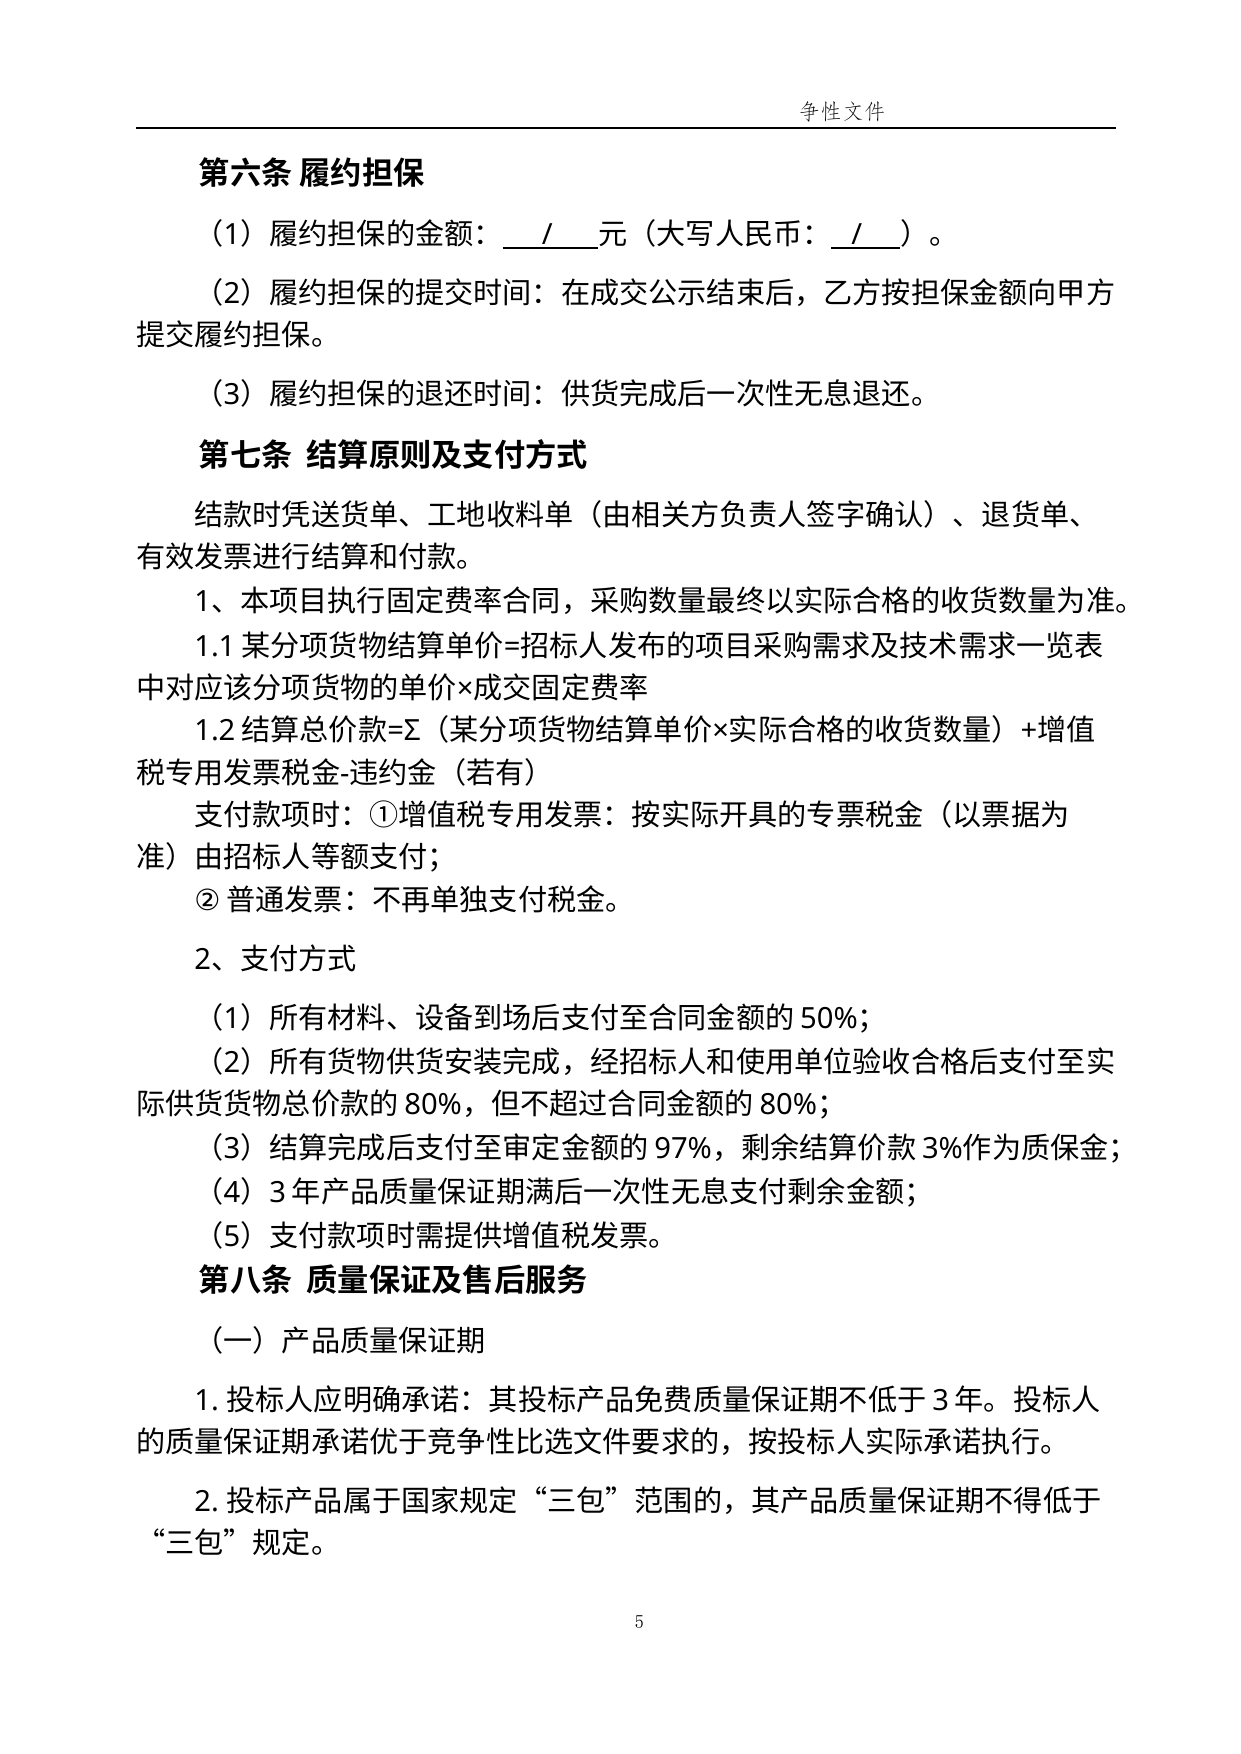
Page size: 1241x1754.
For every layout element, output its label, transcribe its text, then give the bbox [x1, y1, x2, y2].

text 第六条 履约担保 [136, 148, 1116, 194]
subtitle 支付款项时：①增值税专用发票：按实际开具的专票税金（以票据为准）由招标人等额支付； [136, 792, 1116, 876]
text 1. 投标人应明确承诺：其投标产品免费质量保证期不低于3年。投标人的质量保证期承诺优于竞争性比选文件要求的，按投标人实际承诺执行。 [136, 1376, 1116, 1461]
text （3）履约担保的退还时间：供货完成后一次性无息退还。 [136, 371, 1116, 413]
text 第八条 质量保证及售后服务 [136, 1255, 1116, 1301]
text ②普通发票：不再单独支付税金。 [136, 876, 1116, 919]
subtitle 1.2结算总价款=Σ（某分项货物结算单价×实际合格的收货数量）+增值税专用发票税金-违约金（若有） [136, 707, 1116, 792]
text （1）履约担保的金额： / 元（大写人民币： / ）。 [136, 210, 1116, 253]
text （2）履约担保的提交时间：在成交公示结束后，乙方按担保金额向甲方提交履约担保。 [136, 269, 1116, 354]
text 第七条 结算原则及支付方式 [136, 430, 1116, 475]
subtitle 1、本项目执行固定费率合同，采购数量最终以实际合格的收货数量为准。 [136, 578, 1116, 620]
text 2、支付方式 [136, 935, 1116, 978]
subtitle （1）所有材料、设备到场后支付至合同金额的50%； [136, 994, 1116, 1037]
subtitle 结款时凭送货单、工地收料单（由相关方负责人签字确认）、退货单、有效发票进行结算和付款。 [136, 492, 1116, 576]
subtitle （4）3年产品质量保证期满后一次性无息支付剩余金额； [136, 1169, 1116, 1211]
subtitle （2）所有货物供货安装完成，经招标人和使用单位验收合格后支付至实际供货货物总价款的80%，但不超过合同金额的80%； [136, 1038, 1116, 1123]
subtitle 1.1某分项货物结算单价=招标人发布的项目采购需求及技术需求一览表中对应该分项货物的单价×成交固定费率 [136, 622, 1116, 707]
subtitle （5）支付款项时需提供增值税发票。 [136, 1213, 1116, 1255]
subtitle （3）结算完成后支付至审定金额的97%，剩余结算价款3%作为质保金； [136, 1125, 1116, 1167]
text 2. 投标产品属于国家规定“三包”范围的，其产品质量保证期不得低于“三包”规定。 [136, 1478, 1116, 1562]
text （一）产品质量保证期 [136, 1317, 1116, 1359]
